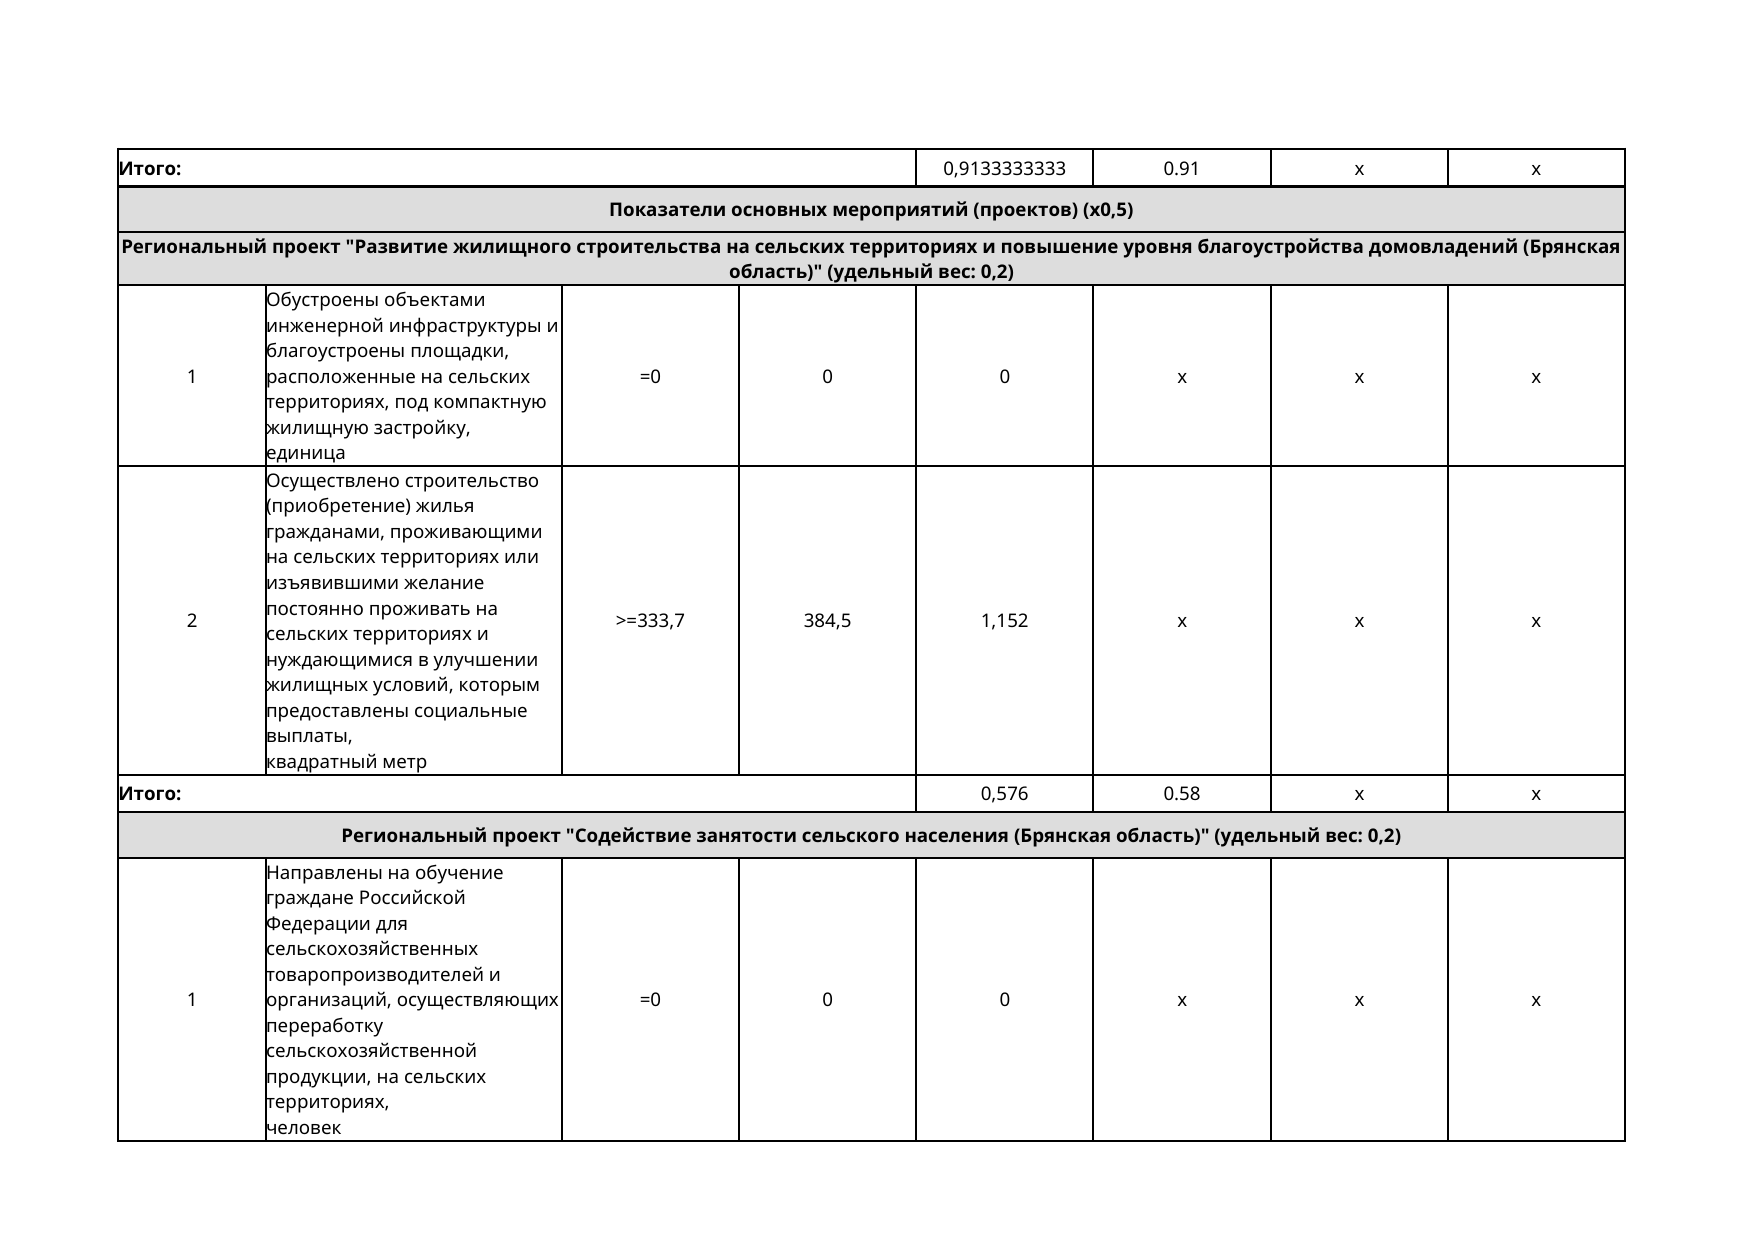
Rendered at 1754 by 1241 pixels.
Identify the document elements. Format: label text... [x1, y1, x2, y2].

table_cell x [1272, 859, 1447, 1140]
table_cell x [1449, 150, 1624, 185]
table_cell x [1272, 150, 1447, 185]
table_cell 1,152 [917, 467, 1092, 773]
table_cell 0 [917, 859, 1092, 1140]
table_cell x [1094, 286, 1270, 465]
table_cell Региональный проект "Содействие занятости сельского населения (Брянская область)" (удельный вес: 0,2) [119, 813, 1624, 857]
table_cell 0 [740, 286, 915, 465]
table_cell 0 [740, 859, 915, 1140]
table_cell Направлены на обучение граждане Российской Федерации для сельскохозяйственных товаропроизводителей и организаций, осуществляющих переработку сельскохозяйственной продукции, на сельских территориях, человек [267, 859, 561, 1140]
table_cell Итого: [119, 150, 915, 185]
table_cell =0 [563, 859, 738, 1140]
table_cell Показатели основных мероприятий (проектов) (x0,5) [119, 188, 1624, 231]
table_cell x [1094, 467, 1270, 773]
table_cell 0.58 [1094, 776, 1270, 811]
table_cell x [1449, 286, 1624, 465]
table_cell Обустроены объектами инженерной инфраструктуры и благоустроены площадки, расположенные на сельских территориях, под компактную жилищную застройку, единица [267, 286, 561, 465]
table_cell 0 [917, 286, 1092, 465]
table_cell x [1272, 776, 1447, 811]
table_cell Осуществлено строительство (приобретение) жилья гражданами, проживающими на сельских территориях или изъявившими желание постоянно проживать на сельских территориях и нуждающимися в улучшении жилищных условий, которым предоставлены социальные выплаты, квадратный метр [267, 467, 561, 773]
table_cell 384,5 [740, 467, 915, 773]
table_cell 0,9133333333 [917, 150, 1092, 185]
table_cell x [1449, 859, 1624, 1140]
table_cell x [1449, 467, 1624, 773]
table_cell x [1272, 467, 1447, 773]
table_cell 0.91 [1094, 150, 1270, 185]
table_cell 2 [119, 467, 265, 773]
table_cell x [1272, 286, 1447, 465]
table_cell >=333,7 [563, 467, 738, 773]
table_cell x [1449, 776, 1624, 811]
table_cell Итого: [119, 776, 915, 811]
table_cell =0 [563, 286, 738, 465]
table_cell 1 [119, 286, 265, 465]
table_cell Региональный проект "Развитие жилищного строительства на сельских территориях и повышение уровня благоустройства домовладений (Брянская область)" (удельный вес: 0,2) [119, 233, 1624, 284]
table_cell 1 [119, 859, 265, 1140]
table_cell x [1094, 859, 1270, 1140]
table_cell 0,576 [917, 776, 1092, 811]
